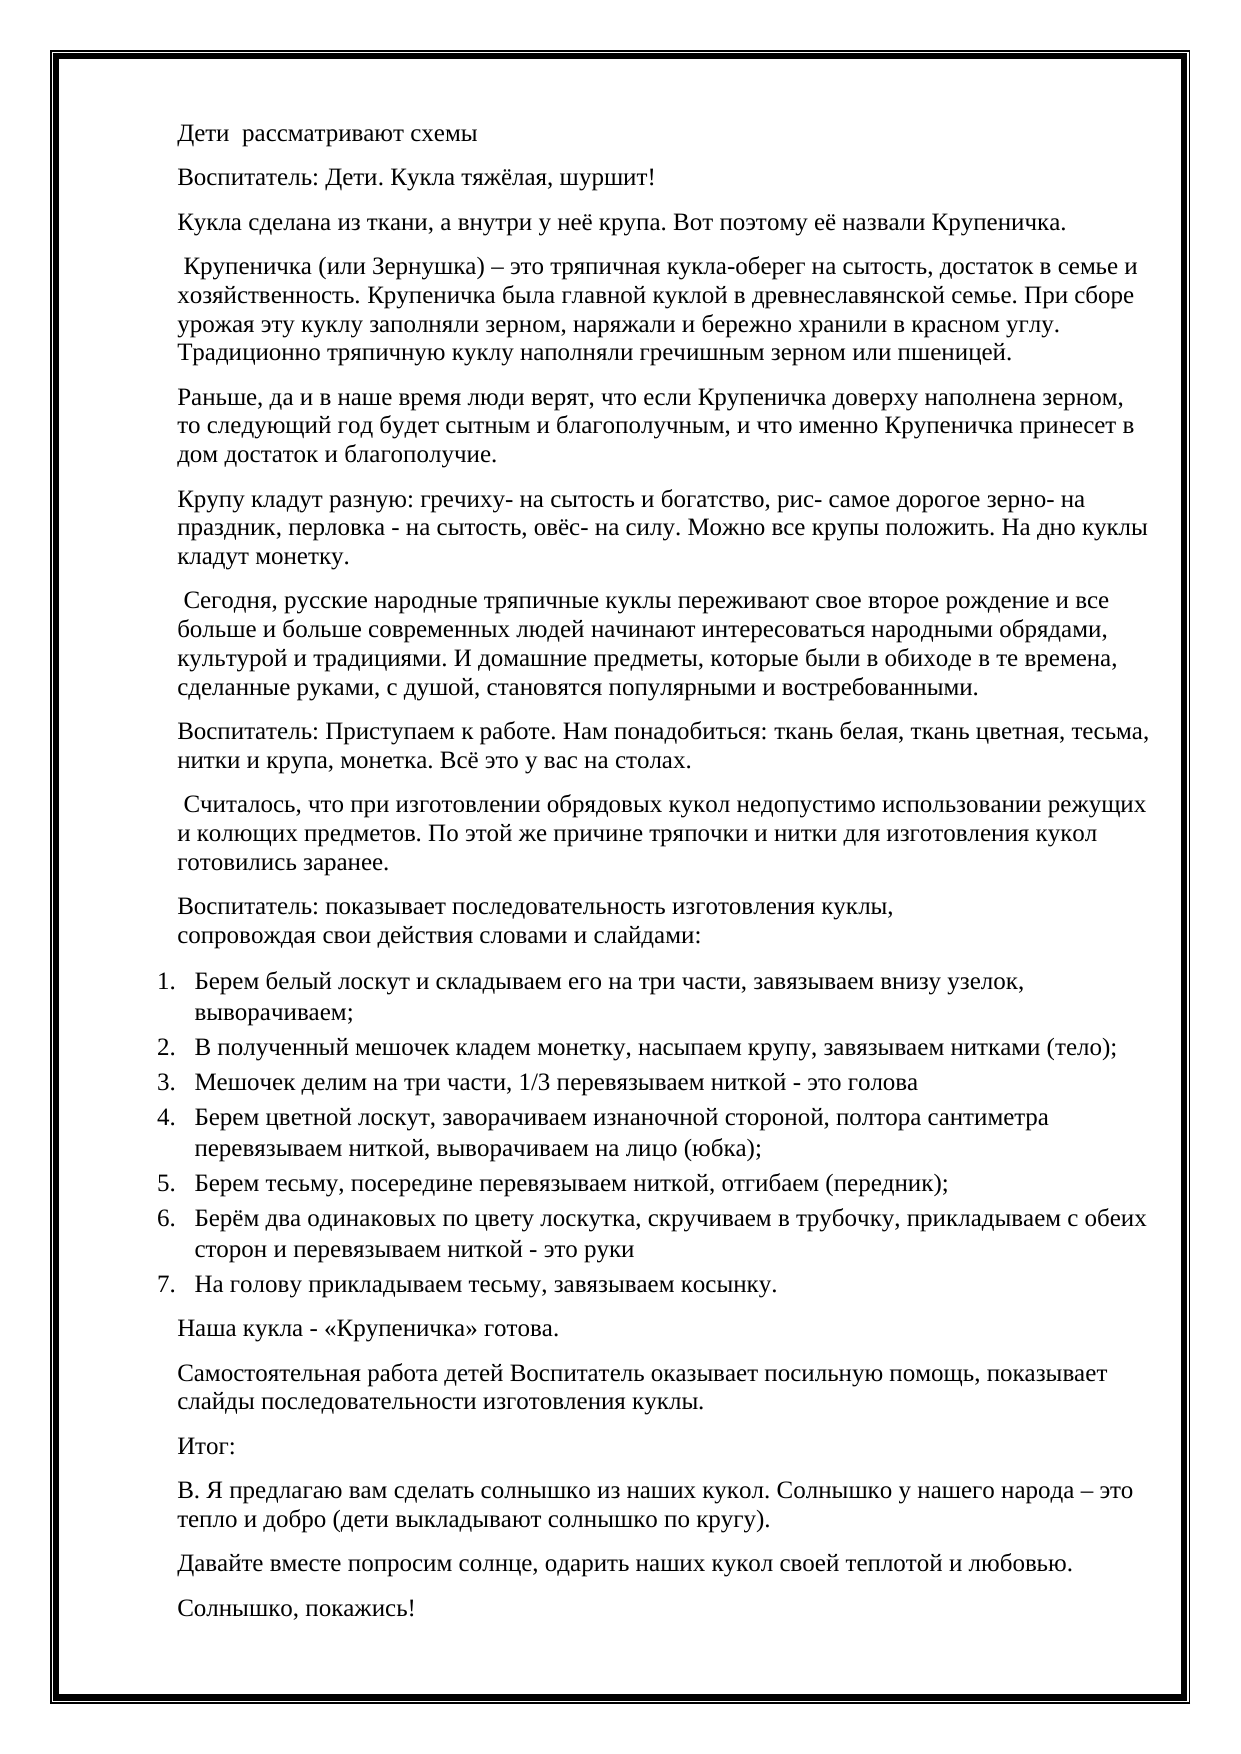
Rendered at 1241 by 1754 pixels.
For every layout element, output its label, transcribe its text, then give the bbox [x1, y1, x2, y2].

list Берём два одинаковых по цвету лоскутка, скручиваем в трубочку, прикладываем с обеих сторон и перевязываем ниткой - это руки [157, 1201, 1152, 1262]
text Крупу кладут разную: гречиху- на сытость и богатство, рис- самое дорогое зерно- на праздник, перловка - на сытость, овёс- на силу. Можно все крупы положить. На дно куклы кладут монетку. [177, 484, 1152, 570]
list Берем тесьму, посередине перевязываем ниткой, отгибаем (передник); [157, 1166, 1152, 1197]
text Считалось, что при изготовлении обрядовых кукол недопустимо использовании режущих и колющих предметов. По этой же причине тряпочки и нитки для изготовления кукол готовились заранее. [177, 789, 1152, 876]
text В. Я предлагаю вам сделать солнышко из наших кукол. Солнышко у нашего народа – это тепло и добро (дети выкладывают солнышко по кругу). [177, 1475, 1152, 1533]
text Дети рассматривают схемы [177, 118, 1152, 147]
list Мешочек делим на три части, 1/3 перевязываем ниткой - это голова [157, 1065, 1152, 1096]
list В полученный мешочек кладем монетку, насыпаем крупу, завязываем нитками (тело); [157, 1030, 1152, 1061]
text Самостоятельная работа детей Воспитатель оказывает посильную помощь, показывает слайды последовательности изготовления куклы. [177, 1358, 1152, 1415]
list На голову прикладываем тесьму, завязываем косынку. [157, 1267, 1152, 1298]
text Солнышко, покажись! [177, 1593, 1152, 1621]
text Крупеничка (или Зернушка) – это тряпичная кукла-оберег на сытость, достаток в семье и хозяйственность. Крупеничка была главной куклой в древнеславянской семье. При сборе урожая эту куклу заполняли зерном, наряжали и бережно хранили в красном углу. Традиционно тряпичную куклу наполняли гречишным зерном или пшеницей. [177, 251, 1152, 366]
text Кукла сделана из ткани, а внутри у неё крупа. Вот поэтому её назвали Крупеничка. [177, 207, 1152, 236]
text Сегодня, русские народные тряпичные куклы переживают свое второе рождение и все больше и больше современных людей начинают интересоваться народными обрядами, культурой и традициями. И домашние предметы, которые были в обиходе в те времена, сделанные руками, с душой, становятся популярными и востребованными. [177, 586, 1152, 701]
text Воспитатель: Приступаем к работе. Нам понадобиться: ткань белая, ткань цветная, тесьма, нитки и крупа, монетка. Всё это у вас на столах. [177, 716, 1152, 774]
text Наша кукла - «Крупеничка» готова. [177, 1313, 1152, 1342]
text Итог: [177, 1431, 1152, 1459]
text Давайте вместе попросим солнце, одарить наших кукол своей теплотой и любовью. [177, 1548, 1152, 1577]
list Берем цветной лоскут, заворачиваем изнаночной стороной, полтора сантиметра перевязываем ниткой, выворачиваем на лицо (юбка); [157, 1101, 1152, 1162]
text Воспитатель: показывает последовательность изготовления куклы, сопровождая свои действия словами и слайдами: [177, 891, 1152, 949]
text Воспитатель: Дети. Кукла тяжёлая, шуршит! [177, 162, 1152, 191]
text Раньше, да и в наше время люди верят, что если Крупеничка доверху наполнена зерном, то следующий год будет сытным и благополучным, и что именно Крупеничка принесет в дом достаток и благополучие. [177, 382, 1152, 468]
list Берем белый лоскут и складываем его на три части, завязываем внизу узелок, выворачиваем; [157, 964, 1152, 1025]
